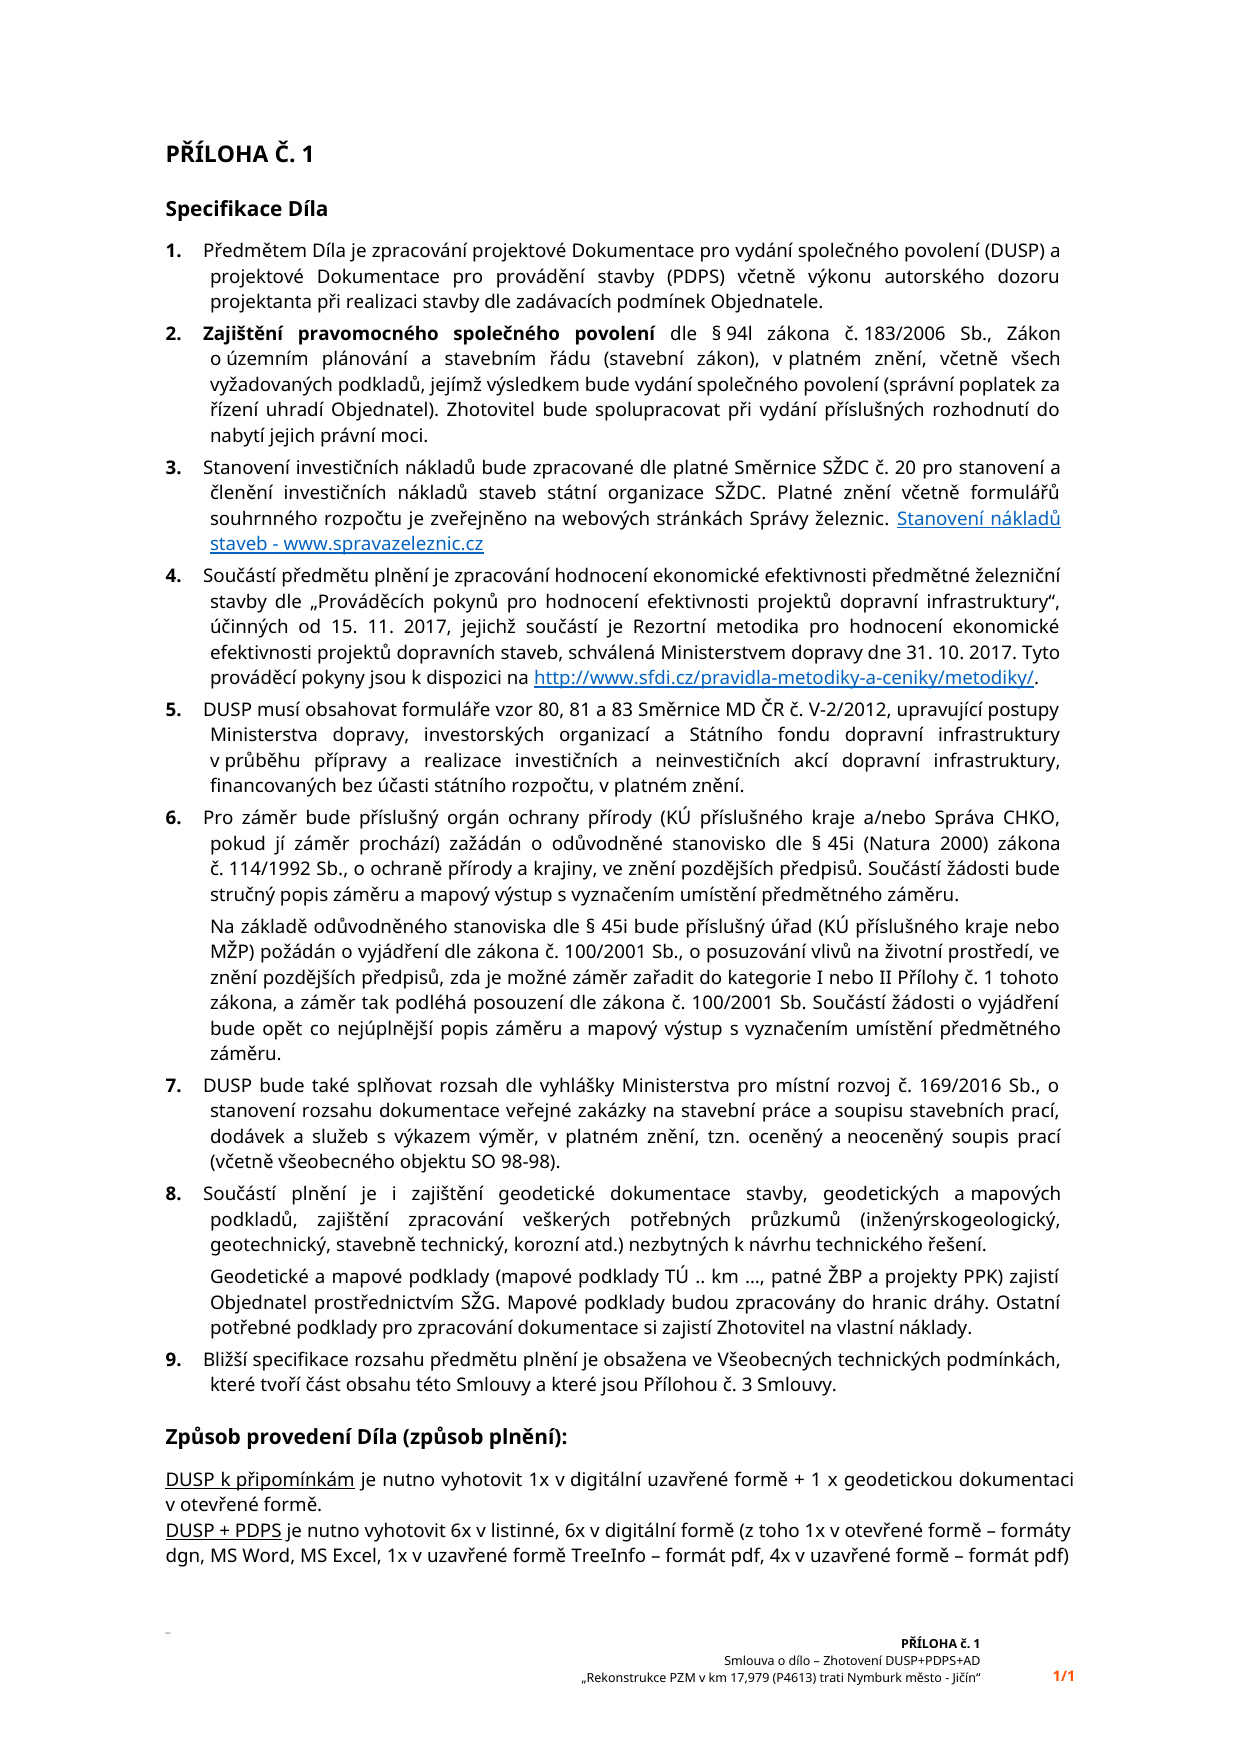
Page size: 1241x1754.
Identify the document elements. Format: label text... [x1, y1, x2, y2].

list Předmětem Díla je zpracování projektové Dokumentace pro vydání společného povolení (DUSP) a projektové Dokumentace pro provádění stavby (PDPS) včetně výkonu autorského dozoru projektanta při realizaci stavby dle zadávacích podmínek Objednatele. [165, 237, 1061, 314]
list Zajištění pravomocného společného povolení dle § 94l zákona č. 183/2006 Sb., Zákon o územním plánování a stavebním řádu (stavební zákon), v platném znění, včetně všech vyžadovaných podkladů, jejímž výsledkem bude vydání společného povolení (správní poplatek za řízení uhradí Objednatel). Zhotovitel bude spolupracovat při vydání příslušných rozhodnutí do nabytí jejich právní moci. [165, 320, 1061, 448]
text Příloha č. 1 [165, 138, 1075, 170]
text Způsob provedení Díla (způsob plnění): [165, 1422, 1075, 1451]
text Na základě odůvodněného stanoviska dle § 45i bude příslušný úřad (KÚ příslušného kraje nebo MŽP) požádán o vyjádření dle zákona č. 100/2001 Sb., o posuzování vlivů na životní prostředí, ve znění pozdějších předpisů, zda je možné záměr zařadit do kategorie I nebo II Přílohy č. 1 tohoto zákona, a záměr tak podléhá posouzení dle zákona č. 100/2001 Sb. Součástí žádosti o vyjádření bude opět co nejúplnější popis záměru a mapový výstup s vyznačením umístění předmětného záměru. [210, 913, 1061, 1066]
text DUSP k připomínkám je nutno vyhotovit 1x v digitální uzavřené formě + 1 x geodetickou dokumentaci v otevřené formě. [165, 1466, 1075, 1517]
list Součástí předmětu plnění je zpracování hodnocení ekonomické efektivnosti předmětné železniční stavby dle „Prováděcích pokynů pro hodnocení efektivnosti projektů dopravní infrastruktury“, účinných od 15. 11. 2017, jejichž součástí je Rezortní metodika pro hodnocení ekonomické efektivnosti projektů dopravních staveb, schválená Ministerstvem dopravy dne 31. 10. 2017. Tyto prováděcí pokyny jsou k dispozici na http://www.sfdi.cz/pravidla-metodiky-a-ceniky/metodiky/. [165, 562, 1061, 690]
list DUSP bude také splňovat rozsah dle vyhlášky Ministerstva pro místní rozvoj č. 169/2016 Sb., o stanovení rozsahu dokumentace veřejné zakázky na stavební práce a soupisu stavebních prací, dodávek a služeb s výkazem výměr, v platném znění, tzn. oceněný a neoceněný soupis prací (včetně všeobecného objektu SO 98-98). [165, 1072, 1061, 1174]
text Specifikace Díla [165, 194, 1075, 222]
list DUSP musí obsahovat formuláře vzor 80, 81 a 83 Směrnice MD ČR č. V-2/2012, upravující postupy Ministerstva dopravy, investorských organizací a Státního fondu dopravní infrastruktury v průběhu přípravy a realizace investičních a neinvestičních akcí dopravní infrastruktury, financovaných bez účasti státního rozpočtu, v platném znění. [165, 696, 1061, 798]
list Stanovení investičních nákladů bude zpracované dle platné Směrnice SŽDC č. 20 pro stanovení a členění investičních nákladů staveb státní organizace SŽDC. Platné znění včetně formulářů souhrnného rozpočtu je zveřejněno na webových stránkách Správy železnic. Stanovení nákladů staveb - www.spravazeleznic.cz [165, 454, 1061, 556]
list Bližší specifikace rozsahu předmětu plnění je obsažena ve Všeobecných technických podmínkách, které tvoří část obsahu této Smlouvy a které jsou Přílohou č. 3 Smlouvy. [165, 1346, 1061, 1397]
list Součástí plnění je i zajištění geodetické dokumentace stavby, geodetických a mapových podkladů, zajištění zpracování veškerých potřebných průzkumů (inženýrskogeologický, geotechnický, stavebně technický, korozní atd.) nezbytných k návrhu technického řešení. [165, 1181, 1061, 1257]
list Geodetické a mapové podklady (mapové podklady TÚ .. km …, patné ŽBP a projekty PPK) zajistí Objednatel prostřednictvím SŽG. Mapové podklady budou zpracovány do hranic dráhy. Ostatní potřebné podklady pro zpracování dokumentace si zajistí Zhotovitel na vlastní náklady. [210, 1263, 1061, 1340]
list Pro záměr bude příslušný orgán ochrany přírody (KÚ příslušného kraje a/nebo Správa CHKO, pokud jí záměr prochází) zažádán o odůvodněné stanovisko dle § 45i (Natura 2000) zákona č. 114/1992 Sb., o ochraně přírody a krajiny, ve znění pozdějších předpisů. Součástí žádosti bude stručný popis záměru a mapový výstup s vyznačením umístění předmětného záměru. [165, 804, 1061, 907]
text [165, 1517, 1075, 1568]
